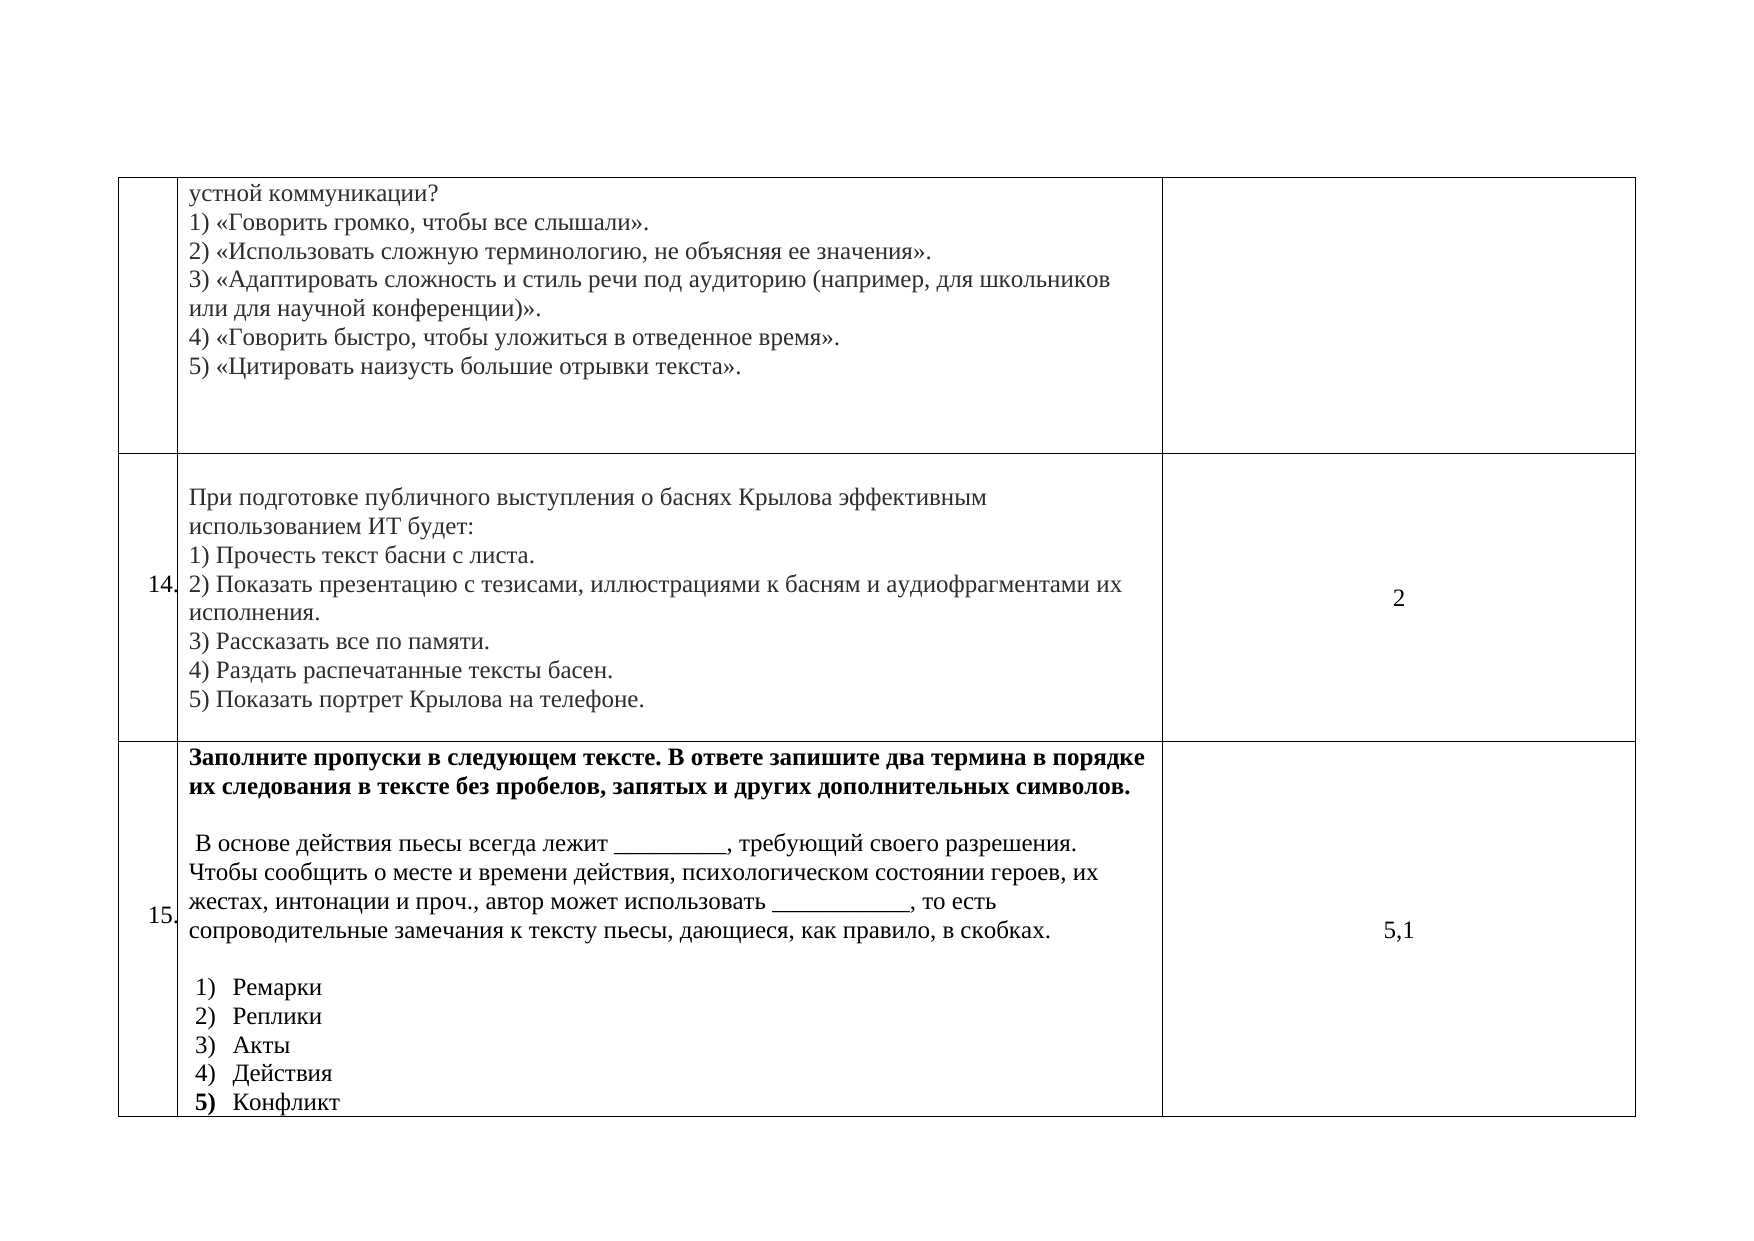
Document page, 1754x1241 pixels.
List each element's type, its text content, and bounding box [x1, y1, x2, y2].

table_cell При подготовке публичного выступления о баснях Крылова эффективным использованием ИТ будет: 1) Прочесть текст басни с листа. 2) Показать презентацию с тезисами, иллюстрациями к басням и аудиофрагментами их исполнения. 3) Рассказать все по памяти. 4) Раздать распечатанные тексты басен. 5) Показать портрет Крылова на телефоне. [178, 454, 1162, 741]
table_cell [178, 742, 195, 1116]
table_cell 5,1 [1163, 742, 1635, 1116]
table_cell [119, 454, 177, 741]
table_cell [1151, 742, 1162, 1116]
table_cell 2 [1163, 454, 1635, 741]
table_cell 3 [1163, 178, 1635, 453]
table_cell [119, 742, 177, 1116]
table_cell [119, 178, 177, 453]
